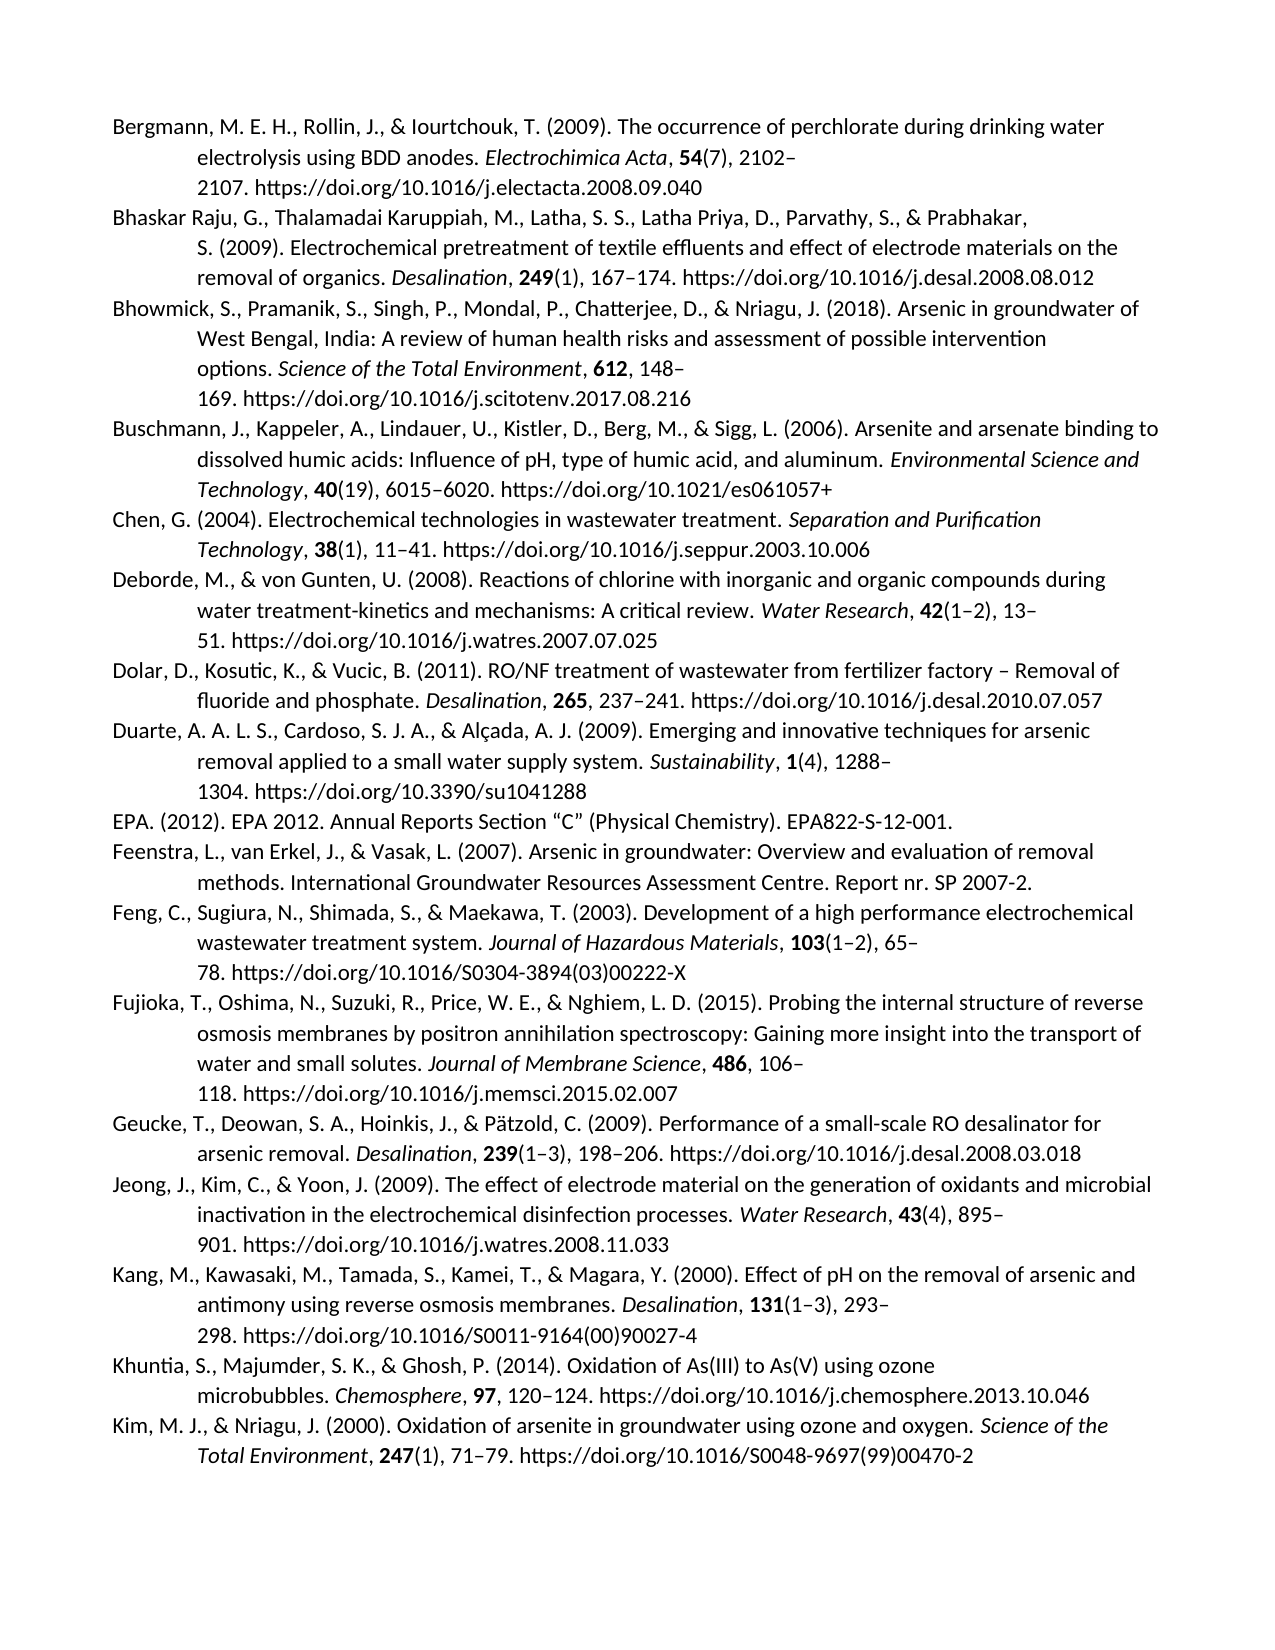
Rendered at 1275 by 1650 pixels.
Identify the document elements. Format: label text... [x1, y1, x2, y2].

text Chen, G. (2004). Electrochemical technologies in wastewater treatment. Separation and Purification Technology, 38(1), 11–41. https://doi.org/10.1016/j.seppur.2003.10.006 [112, 505, 1162, 563]
text Duarte, A. A. L. S., Cardoso, S. J. A., & Alçada, A. J. (2009). Emerging and innovative techniques for arsenic removal applied to a small water supply system. Sustainability, 1(4), 1288–1304. https://doi.org/10.3390/su1041288 [112, 717, 1162, 805]
text Kang, M., Kawasaki, M., Tamada, S., Kamei, T., & Magara, Y. (2000). Effect of pH on the removal of arsenic and antimony using reverse osmosis membranes. Desalination, 131(1–3), 293–298. https://doi.org/10.1016/S0011-9164(00)90027-4 [112, 1260, 1162, 1349]
text Kim, M. J., & Nriagu, J. (2000). Oxidation of arsenite in groundwater using ozone and oxygen. Science of the Total Environment, 247(1), 71–79. https://doi.org/10.1016/S0048-9697(99)00470-2 [112, 1411, 1162, 1470]
text Feenstra, L., van Erkel, J., & Vasak, L. (2007). Arsenic in groundwater: Overview and evaluation of removal methods. International Groundwater Resources Assessment Centre. Report nr. SP 2007-2. [112, 837, 1162, 896]
text Dolar, D., Kosutic, K., & Vucic, B. (2011). RO/NF treatment of wastewater from fertilizer factory – Removal of fluoride and phosphate. Desalination, 265, 237–241. https://doi.org/10.1016/j.desal.2010.07.057 [112, 656, 1162, 714]
text Fujioka, T., Oshima, N., Suzuki, R., Price, W. E., & Nghiem, L. D. (2015). Probing the internal structure of reverse osmosis membranes by positron annihilation spectroscopy: Gaining more insight into the transport of water and small solutes. Journal of Membrane Science, 486, 106–118. https://doi.org/10.1016/j.memsci.2015.02.007 [112, 988, 1162, 1107]
text Khuntia, S., Majumder, S. K., & Ghosh, P. (2014). Oxidation of As(III) to As(V) using ozone microbubbles. Chemosphere, 97, 120–124. https://doi.org/10.1016/j.chemosphere.2013.10.046 [112, 1351, 1162, 1409]
text Feng, C., Sugiura, N., Shimada, S., & Maekawa, T. (2003). Development of a high performance electrochemical wastewater treatment system. Journal of Hazardous Materials, 103(1–2), 65–78. https://doi.org/10.1016/S0304-3894(03)00222-X [112, 898, 1162, 986]
text Bhowmick, S., Pramanik, S., Singh, P., Mondal, P., Chatterjee, D., & Nriagu, J. (2018). Arsenic in groundwater of West Bengal, India: A review of human health risks and assessment of possible intervention options. Science of the Total Environment, 612, 148–169. https://doi.org/10.1016/j.scitotenv.2017.08.216 [112, 294, 1162, 412]
text Bergmann, M. E. H., Rollin, J., & Iourtchouk, T. (2009). The occurrence of perchlorate during drinking water electrolysis using BDD anodes. Electrochimica Acta, 54(7), 2102–2107. https://doi.org/10.1016/j.electacta.2008.09.040 [112, 112, 1162, 201]
text Deborde, M., & von Gunten, U. (2008). Reactions of chlorine with inorganic and organic compounds during water treatment-kinetics and mechanisms: A critical review. Water Research, 42(1–2), 13–51. https://doi.org/10.1016/j.watres.2007.07.025 [112, 566, 1162, 654]
text EPA. (2012). EPA 2012. Annual Reports Section “C” (Physical Chemistry). EPA822-S-12-001. [112, 807, 1162, 835]
text Jeong, J., Kim, C., & Yoon, J. (2009). The effect of electrode material on the generation of oxidants and microbial inactivation in the electrochemical disinfection processes. Water Research, 43(4), 895–901. https://doi.org/10.1016/j.watres.2008.11.033 [112, 1170, 1162, 1258]
text Buschmann, J., Kappeler, A., Lindauer, U., Kistler, D., Berg, M., & Sigg, L. (2006). Arsenite and arsenate binding to dissolved humic acids: Influence of pH, type of humic acid, and aluminum. Environmental Science and Technology, 40(19), 6015–6020. https://doi.org/10.1021/es061057+ [112, 414, 1162, 503]
text Bhaskar Raju, G., Thalamadai Karuppiah, M., Latha, S. S., Latha Priya, D., Parvathy, S., & Prabhakar, S. (2009). Electrochemical pretreatment of textile effluents and effect of electrode materials on the removal of organics. Desalination, 249(1), 167–174. https://doi.org/10.1016/j.desal.2008.08.012 [112, 203, 1162, 292]
text Geucke, T., Deowan, S. A., Hoinkis, J., & Pätzold, C. (2009). Performance of a small-scale RO desalinator for arsenic removal. Desalination, 239(1–3), 198–206. https://doi.org/10.1016/j.desal.2008.03.018 [112, 1109, 1162, 1168]
